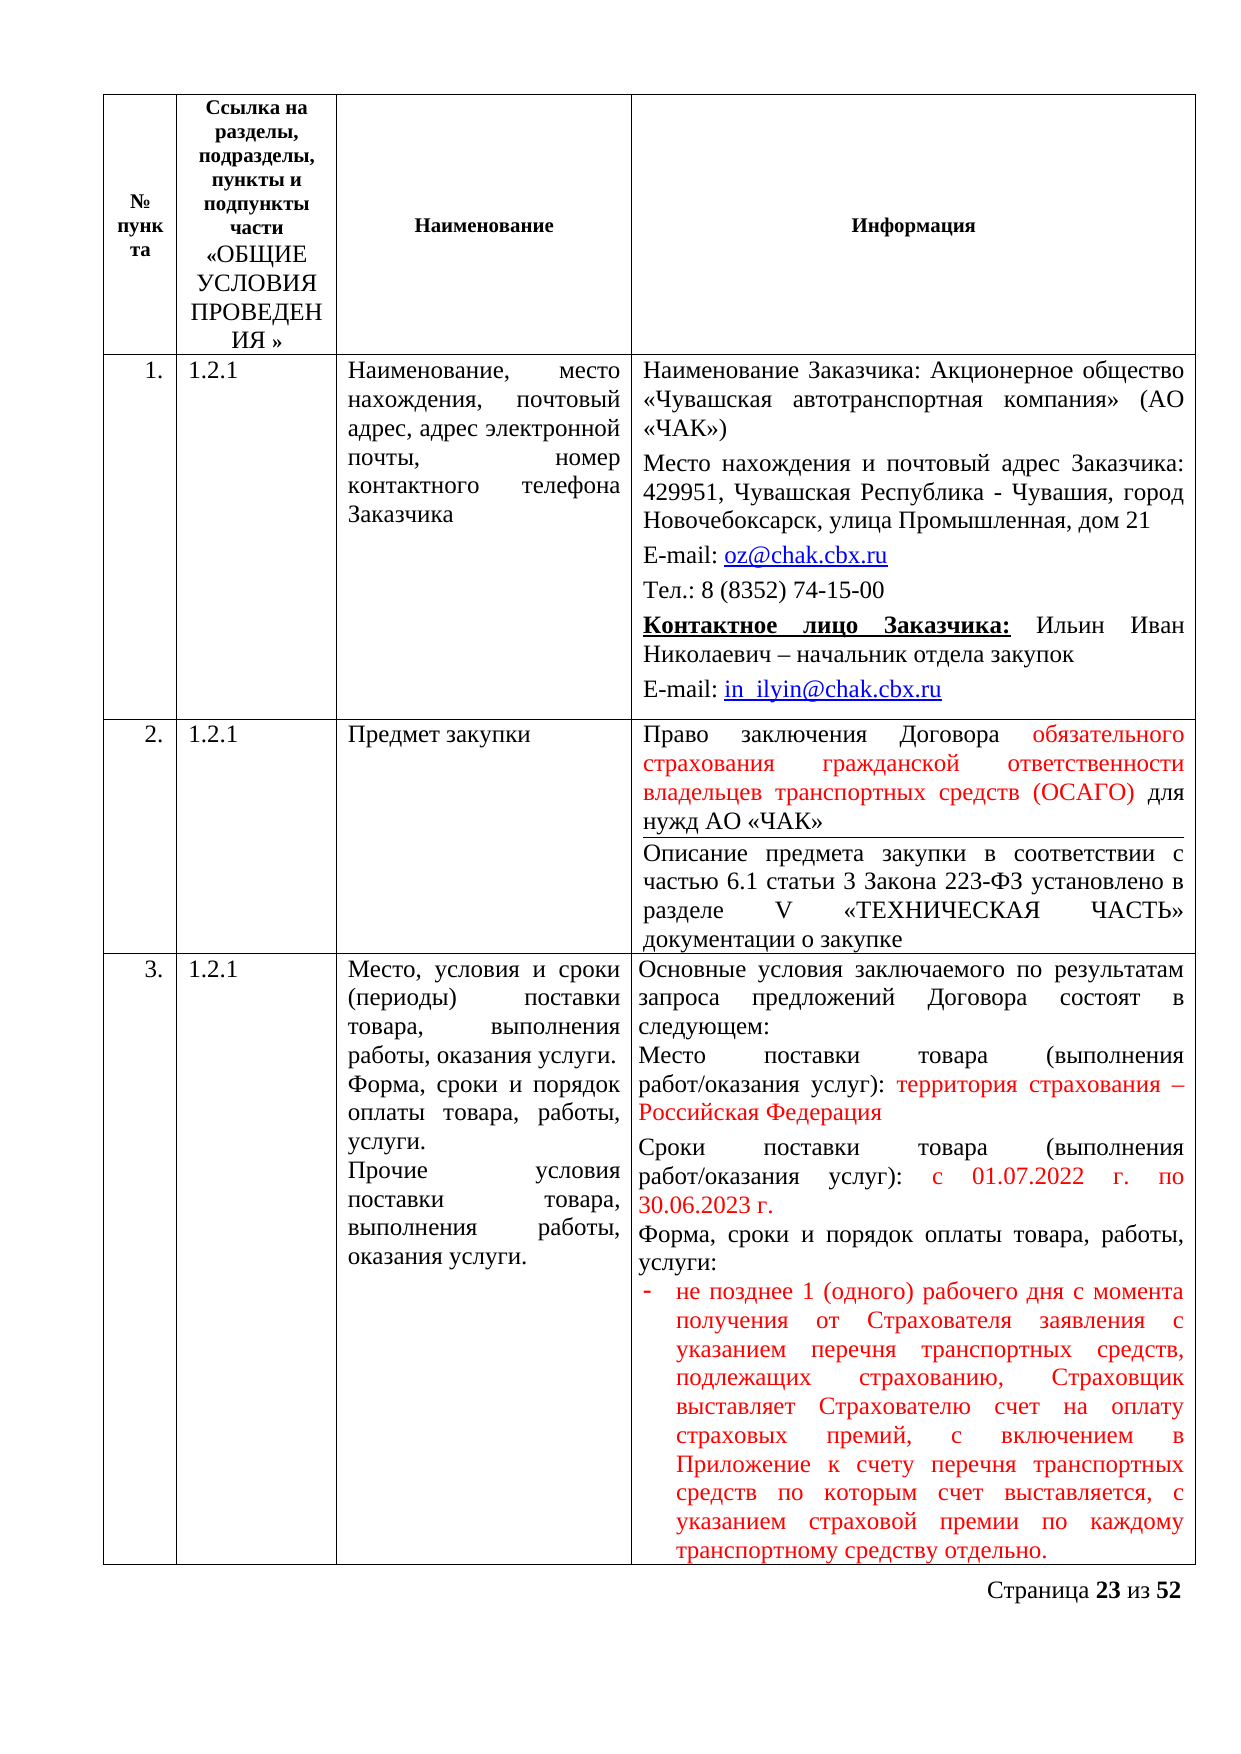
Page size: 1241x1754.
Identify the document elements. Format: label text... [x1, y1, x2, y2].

table_cell 1.2.1 [177, 720, 336, 953]
table_cell Предмет закупки [337, 720, 631, 953]
table_cell 1.2.1 [177, 355, 336, 718]
table_header Наименование [337, 95, 631, 354]
table_header № пункта [104, 95, 176, 354]
table_cell Право заключения Договора обязательного страхования гражданской ответственности владельцев транспортных средств (ОСАГО) для нужд АО «ЧАК» Описание предмета закупки в соответствии с частью 6.1 статьи 3 Закона 223-ФЗ установлено в разделе V «ТЕХНИЧЕСКАЯ ЧАСТЬ» документации о закупке [632, 720, 1195, 953]
table_cell 1.2.1 [177, 954, 336, 1564]
table_cell [104, 355, 176, 718]
table_cell Наименование Заказчика: Акционерное общество «Чувашская автотранспортная компания» (АО «ЧАК») Место нахождения и почтовый адрес Заказчика: 429951, Чувашская Республика - Чувашия, город Новочебоксарск, улица Промышленная, дом 21 E-mail: oz@chak.cbx.ru Тел.: 8 (8352) 74-15-00 Контактное лицо Заказчика: Ильин Иван Николаевич – начальник отдела закупок E-mail: in_ilyin@chak.cbx.ru [632, 355, 1195, 718]
table_header Ссылка на разделы, подразделы, пункты и подпункты части «ОБЩИЕ УСЛОВИЯ ПРОВЕДЕНИЯ » [177, 95, 336, 354]
table_header Информация [632, 95, 1195, 354]
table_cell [337, 954, 631, 1564]
table_cell [104, 720, 176, 953]
table_cell Наименование, место нахождения, почтовый адрес, адрес электронной почты, номер контактного телефона Заказчика [337, 355, 631, 718]
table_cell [632, 954, 1195, 1564]
table_cell [104, 954, 176, 1564]
